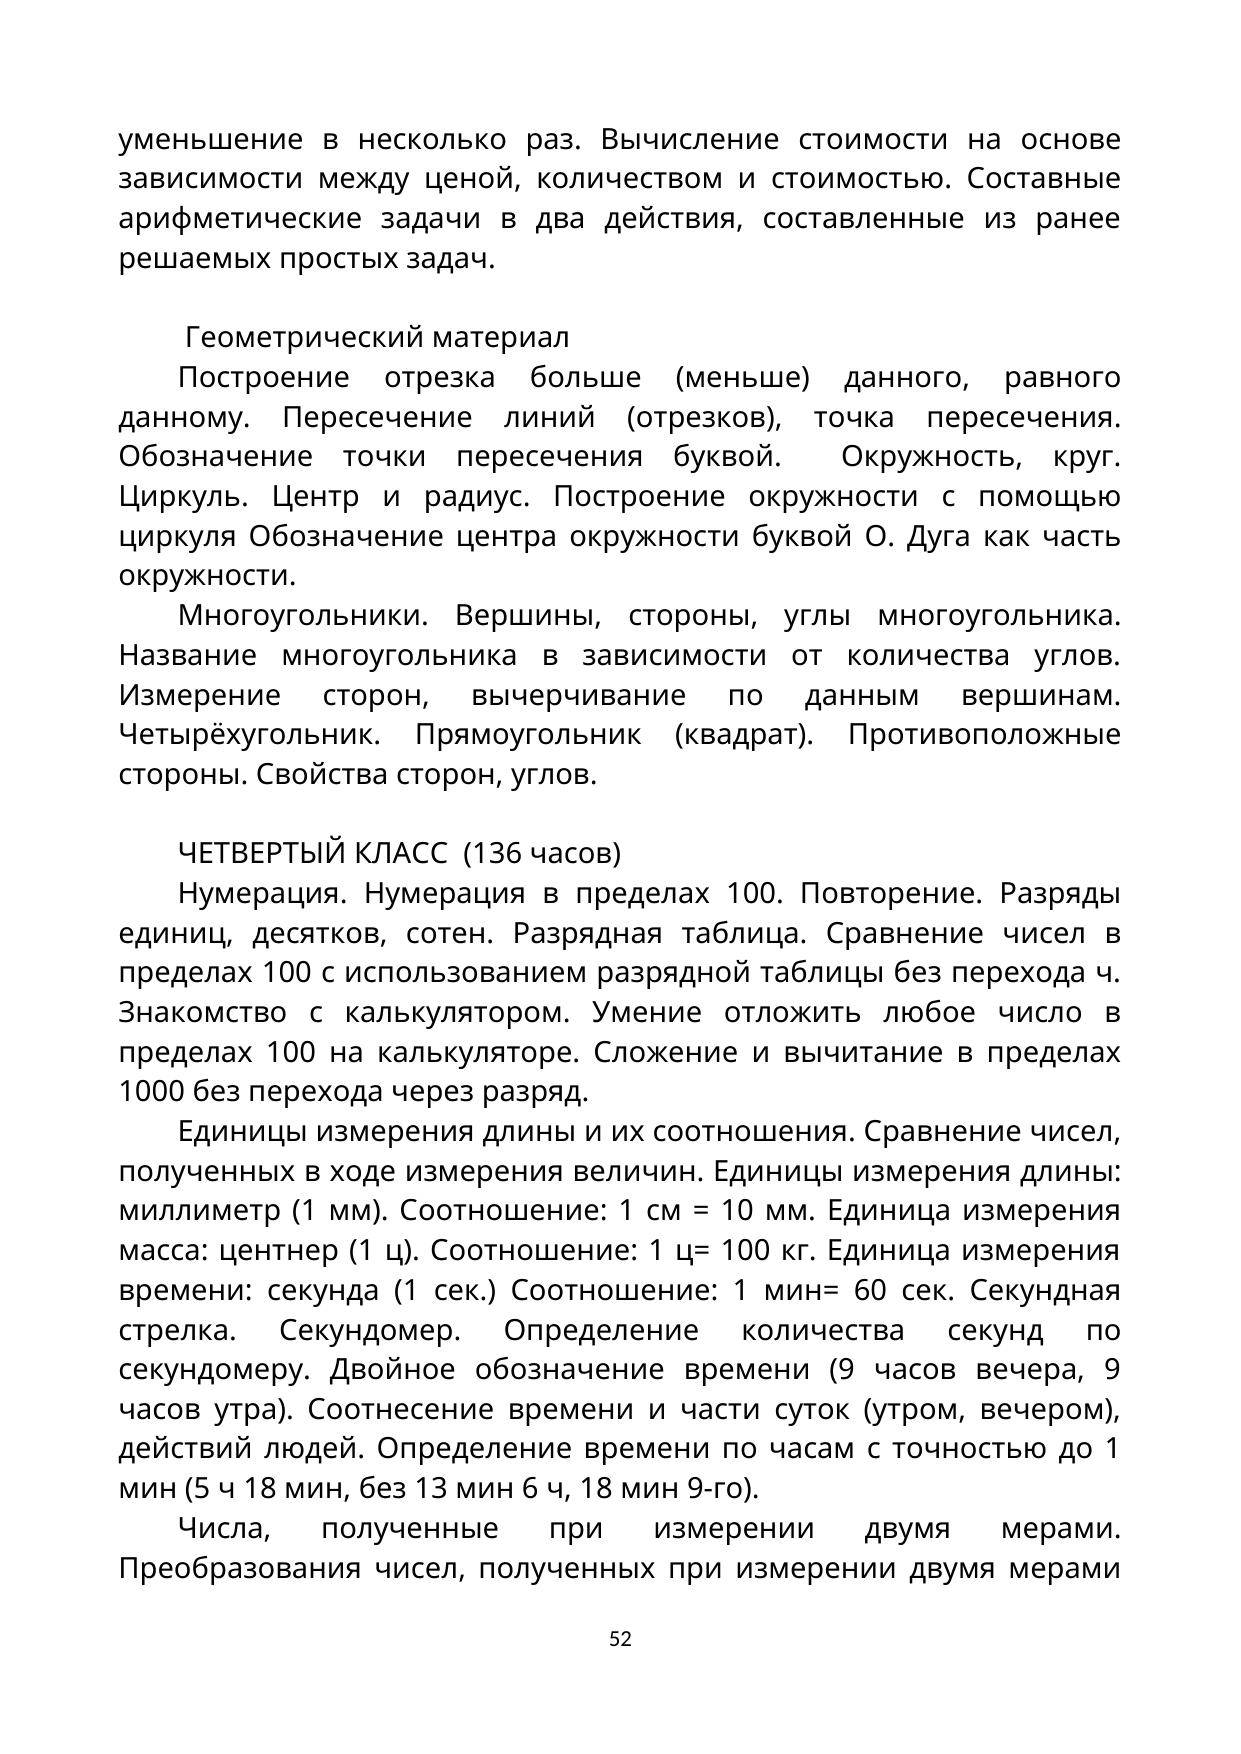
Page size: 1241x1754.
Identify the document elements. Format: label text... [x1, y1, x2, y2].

text Нумерация. Нумерация в пределах 100. Повторение. Разряды единиц, десятков, сотен. Разрядная таблица. Сравнение чисел в пределах 100 с использованием разрядной таблицы без перехода ч. Знакомство с калькулятором. Умение отложить любое число в пределах 100 на калькуляторе. Сложение и вычитание в пределах 1000 без перехода через разряд. [118, 872, 1122, 1110]
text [118, 118, 1122, 277]
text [118, 1507, 1122, 1587]
text Геометрический материал [118, 317, 1122, 356]
text Построение отрезка больше (меньше) данного, равного данному. Пересечение линий (отрезков), точка пересечения. Обозначение точки пересечения буквой. Окружность, круг. Циркуль. Центр и радиус. Построение окружности с помощью циркуля Обозначение центра окружности буквой О. Дуга как часть окружности. [118, 356, 1122, 594]
text Единицы измерения длины и их соотношения. Сравнение чисел, полученных в ходе измерения величин. Единицы измерения длины: миллиметр (1 мм). Соотношение: 1 см = 10 мм. Единица измерения масса: центнер (1 ц). Соотношение: 1 ц= 100 кг. Единица измерения времени: секунда (1 сек.) Соотношение: 1 мин= 60 сек. Секундная стрелка. Секундомер. Определение количества секунд по секундомеру. Двойное обозначение времени (9 часов вечера, 9 часов утра). Соотнесение времени и части суток (утром, вечером), действий людей. Определение времени по часам с точностью до 1 мин (5 ч 18 мин, без 13 мин 6 ч, 18 мин 9-го). [118, 1110, 1122, 1507]
text Многоугольники. Вершины, стороны, углы многоугольника. Название многоугольника в зависимости от количества углов. Измерение сторон, вычерчивание по данным вершинам. Четырёхугольник. Прямоугольник (квадрат). Противоположные стороны. Свойства сторон, углов. [118, 594, 1122, 793]
text ЧЕТВЕРТЫЙ КЛАСС (136 часов) [118, 832, 1122, 872]
